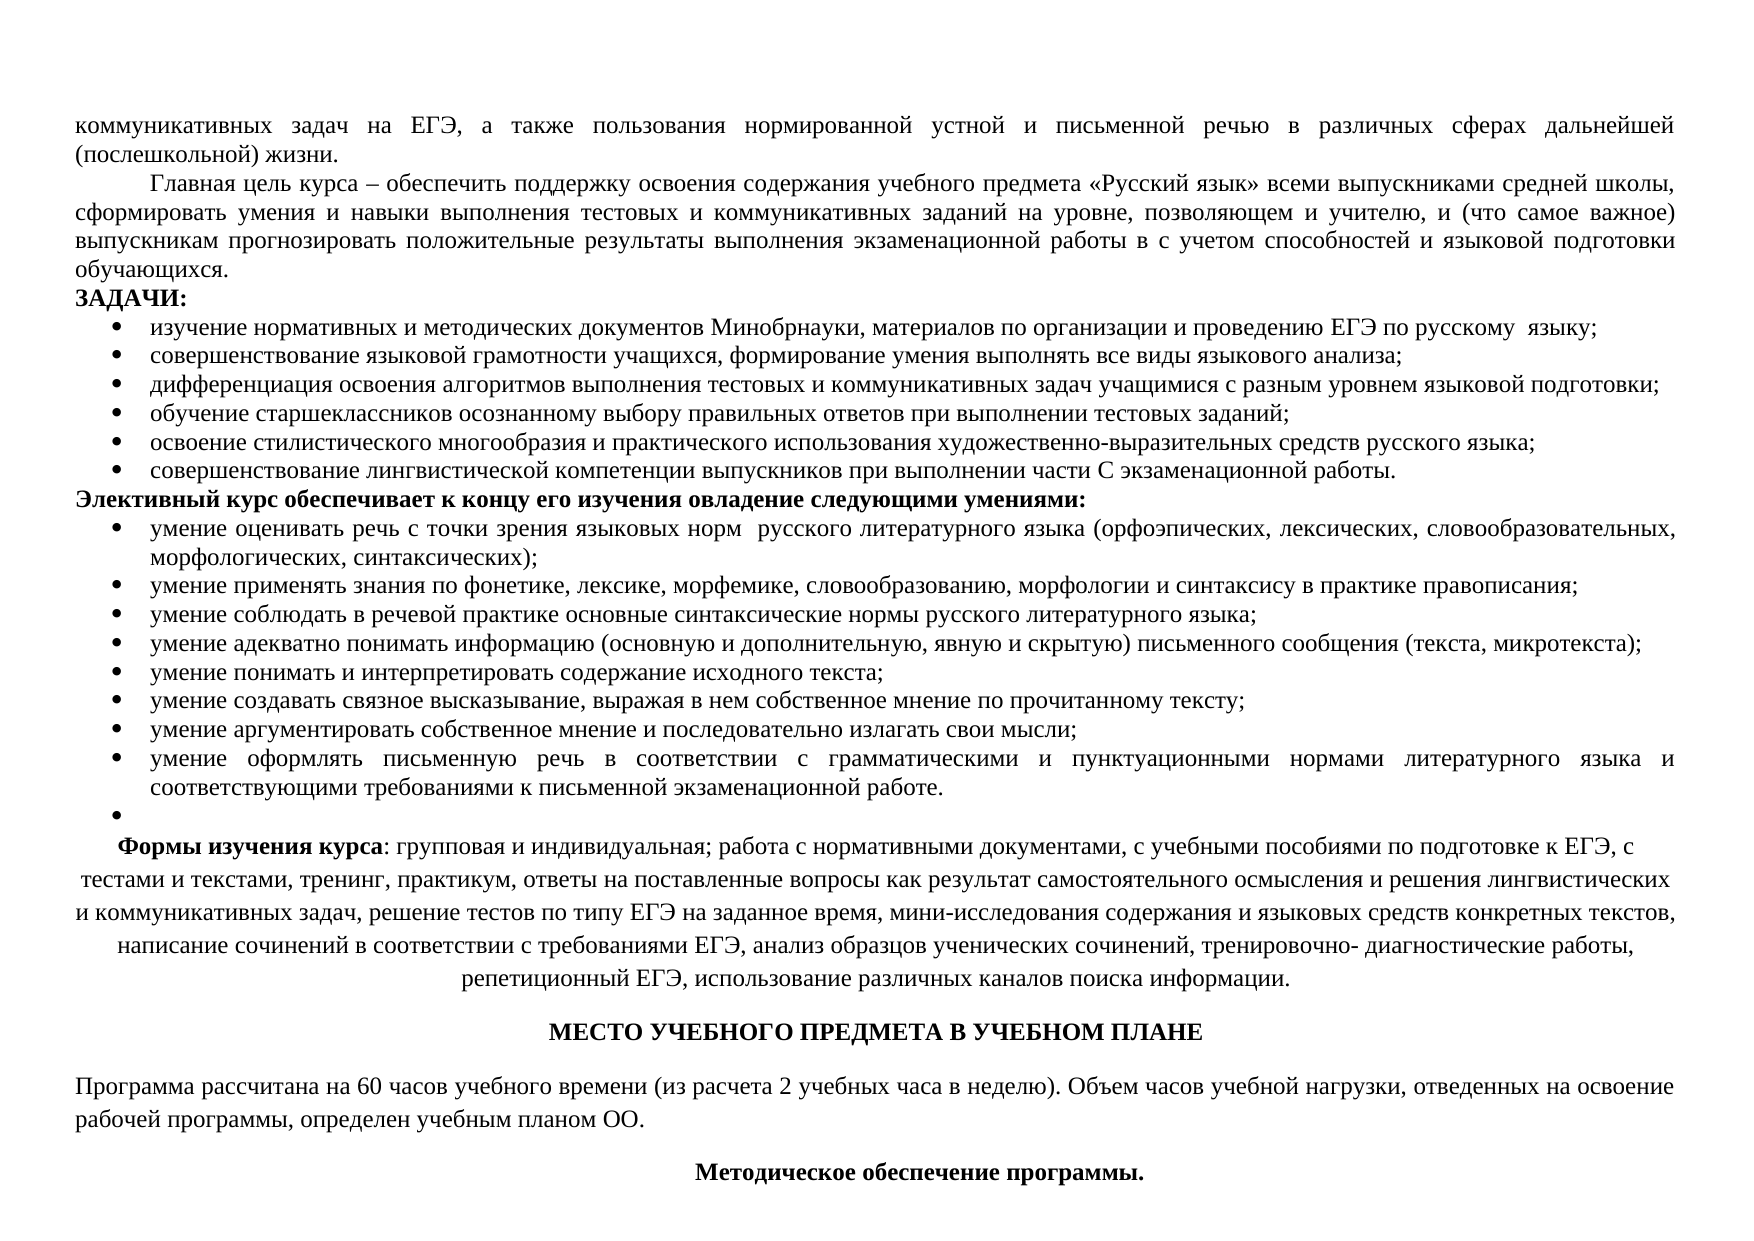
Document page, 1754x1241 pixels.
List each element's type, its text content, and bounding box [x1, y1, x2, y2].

list совершенствование лингвистической компетенции выпускников при выполнении части С экзаменационной работы. [112, 455, 1677, 484]
list умение применять знания по фонетике, лексике, морфемике, словообразованию, морфологии и синтаксису в практике правописания; [112, 570, 1677, 599]
list изучение нормативных и методических документов Минобрнауки, материалов по организации и проведению ЕГЭ по русскому языку; [112, 312, 1677, 340]
text Формы изучения курса: групповая и индивидуальная; работа с нормативными документами, с учебными пособиями по подготовке к ЕГЭ, с тестами и текстами, тренинг, практикум, ответы на поставленные вопросы как результат самостоятельного осмысления и решения лингвистических и коммуникативных задач, решение тестов по типу ЕГЭ на заданное время, мини-исследования содержания и языковых средств конкретных текстов, написание сочинений в соответствии с требованиями ЕГЭ, анализ образцов ученических сочинений, тренировочно- диагностические работы, репетиционный ЕГЭ, использование различных каналов поиска информации. [75, 831, 1677, 992]
list умение оформлять письменную речь в соответствии с грамматическими и пунктуационными нормами литературного языка и соответствующими требованиями к письменной экзаменационной работе. [112, 743, 1677, 800]
list освоение стилистического многообразия и практического использования художественно-выразительных средств русского языка; [112, 427, 1677, 455]
text МЕСТО УЧЕБНОГО ПРЕДМЕТА В УЧЕБНОМ ПЛАНЕ [75, 1017, 1677, 1046]
text ЗАДАЧИ: [75, 283, 1677, 312]
list дифференциация освоения алгоритмов выполнения тестовых и коммуникативных задач учащимися с разным уровнем языковой подготовки; [112, 369, 1677, 398]
list умение понимать и интерпретировать содержание исходного текста; [112, 657, 1677, 685]
text Методическое обеспечение программы. [162, 1158, 1677, 1186]
list обучение старшеклассников осознанному выбору правильных ответов при выполнении тестовых заданий; [112, 398, 1677, 427]
text Главная цель курса – обеспечить поддержку освоения содержания учебного предмета «Русский язык» всеми выпускниками средней школы, сформировать умения и навыки выполнения тестовых и коммуникативных заданий на уровне, позволяющем и учителю, и (что самое важное) выпускникам прогнозировать положительные результаты выполнения экзаменационной работы в с учетом способностей и языковой подготовки обучающихся. [75, 168, 1677, 283]
list умение аргументировать собственное мнение и последовательно излагать свои мысли; [112, 714, 1677, 743]
list умение соблюдать в речевой практике основные синтаксические нормы русского литературного языка; [112, 599, 1677, 628]
text Программа рассчитана на 60 часов учебного времени (из расчета 2 учебных часа в неделю). Объем часов учебной нагрузки, отведенных на освоение рабочей программы, определен учебным планом ОО. [75, 1071, 1677, 1132]
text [75, 110, 1677, 168]
list умение адекватно понимать информацию (основную и дополнительную, явную и скрытую) письменного сообщения (текста, микротекста); [112, 628, 1677, 657]
list умение оценивать речь с точки зрения языковых норм русского литературного языка (орфоэпических, лексических, словообразовательных, морфологических, синтаксических); [112, 513, 1677, 570]
list совершенствование языковой грамотности учащихся, формирование умения выполнять все виды языкового анализа; [112, 340, 1677, 369]
text Элективный курс обеспечивает к концу его изучения овладение следующими умениями: [75, 484, 1677, 513]
list умение создавать связное высказывание, выражая в нем собственное мнение по прочитанному тексту; [112, 685, 1677, 714]
